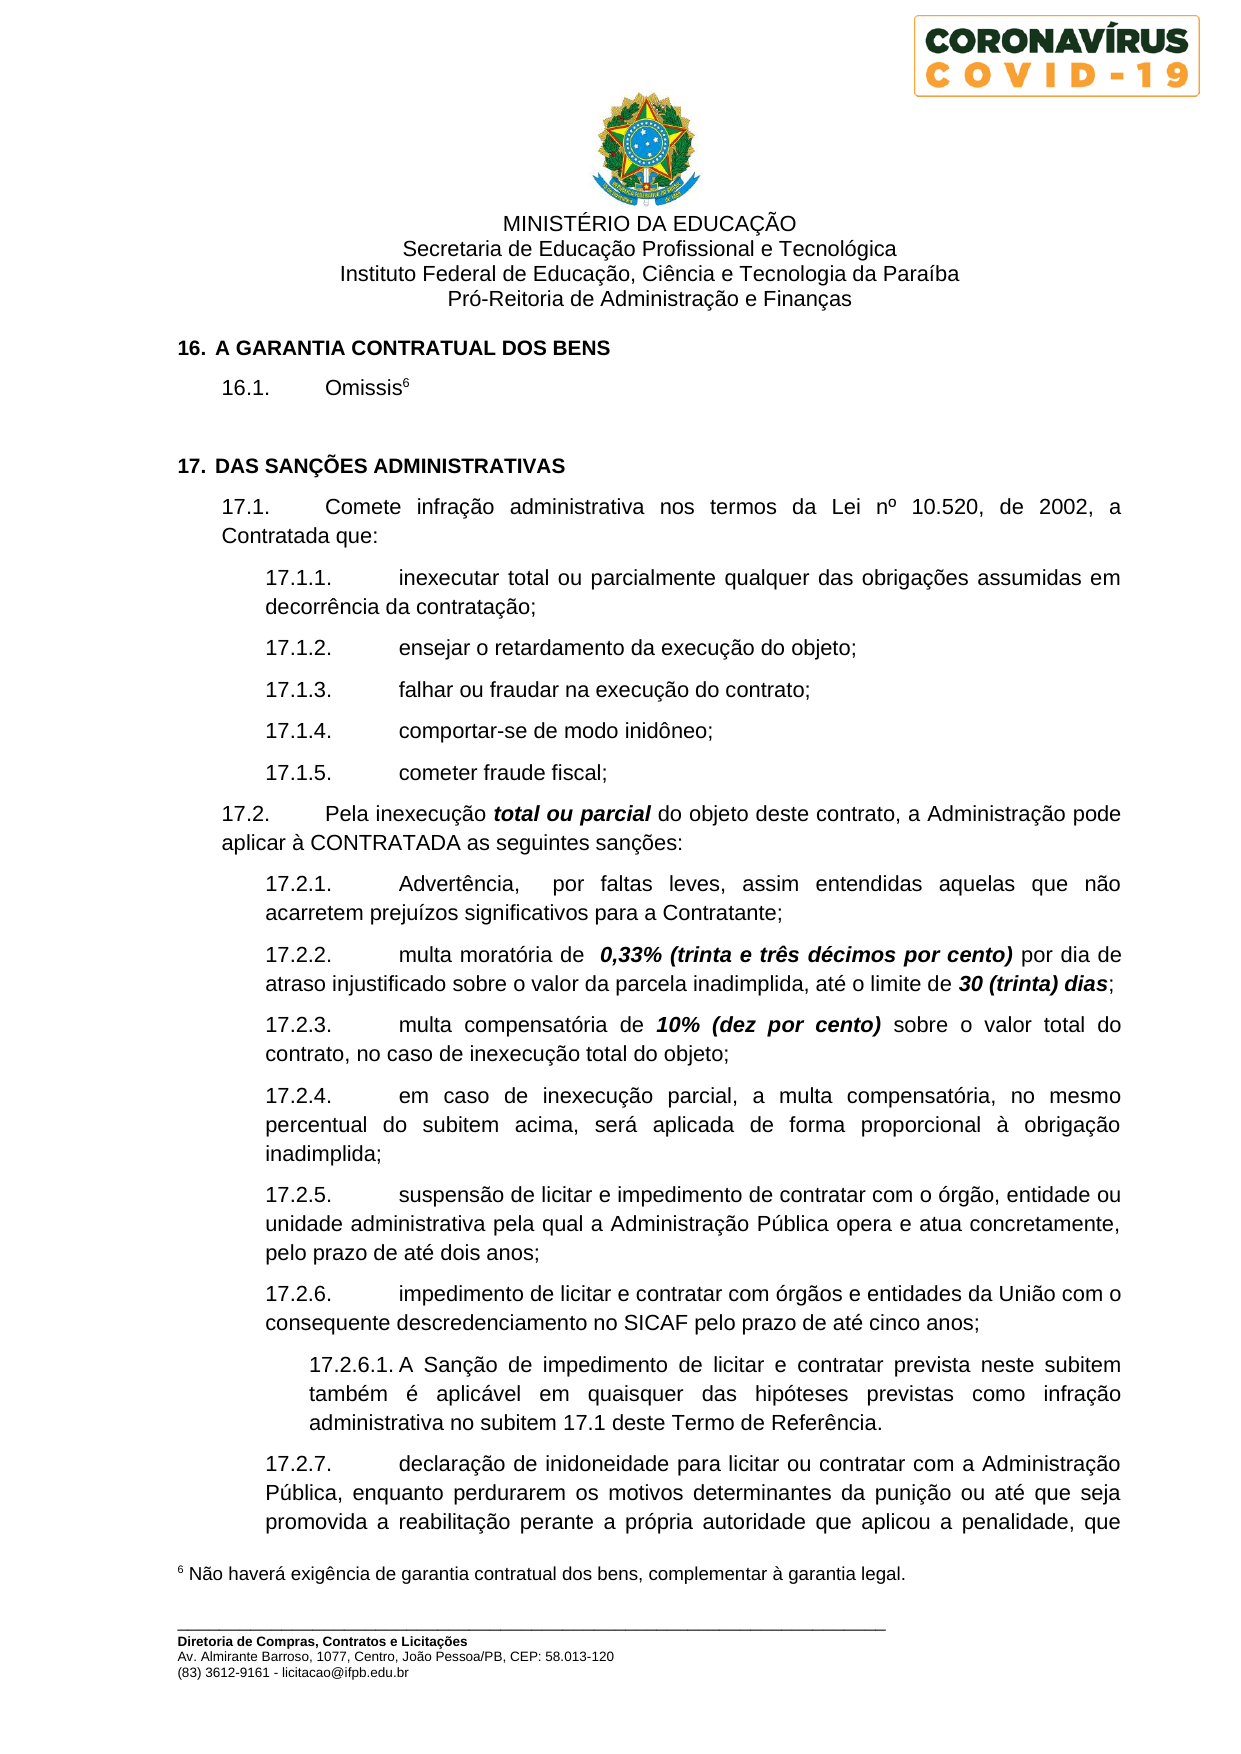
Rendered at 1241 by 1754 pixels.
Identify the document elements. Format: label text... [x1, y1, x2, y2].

list suspensão de licitar e impedimento de contratar com o órgão, entidade ou unidade administrativa pela qual a Administração Pública opera e atua concretamente, pelo prazo de até dois anos; [265, 1182, 1122, 1265]
picture [911, 12, 1202, 99]
text DAS SANÇÕES ADMINISTRATIVAS [177, 454, 1122, 478]
list Omissis [221, 375, 1122, 401]
list em caso de inexecução parcial, a multa compensatória, no mesmo percentual do subitem acima, será aplicada de forma proporcional à obrigação inadimplida; [265, 1083, 1122, 1166]
list Advertência, por faltas leves, assim entendidas aquelas que não acarretem prejuízos significativos para a Contratante; [265, 871, 1122, 926]
list impedimento de licitar e contratar com órgãos e entidades da União com o consequente descredenciamento no SICAF pelo prazo de até cinco anos; [265, 1281, 1122, 1336]
list cometer fraude fiscal; [265, 759, 1122, 785]
list Pela inexecução total ou parcial do objeto deste contrato, a Administração pode aplicar à CONTRATADA as seguintes sanções: [221, 801, 1122, 855]
list A Sanção de impedimento de licitar e contratar prevista neste subitem também é aplicável em quaisquer das hipóteses previstas como infração administrativa no subitem 17.1 deste Termo de Referência. [309, 1352, 1122, 1435]
list multa compensatória de 10% (dez por cento) sobre o valor total do contrato, no caso de inexecução total do objeto; [265, 1012, 1122, 1066]
list comportar-se de modo inidôneo; [265, 718, 1122, 743]
list falhar ou fraudar na execução do contrato; [265, 677, 1122, 702]
list inexecutar total ou parcialmente qualquer das obrigações assumidas em decorrência da contratação; [265, 565, 1122, 619]
list ensejar o retardamento da execução do objeto; [265, 635, 1122, 660]
text A GARANTIA CONTRATUAL DOS BENS [177, 335, 1122, 359]
picture [588, 89, 704, 209]
list multa moratória de 0,33% (trinta e três décimos por cento) por dia de atraso injustificado sobre o valor da parcela inadimplida, até o limite de 30 (trinta) dias; [265, 942, 1122, 996]
list Comete infração administrativa nos termos da Lei nº 10.520, de 2002, a Contratada que: [221, 494, 1122, 548]
